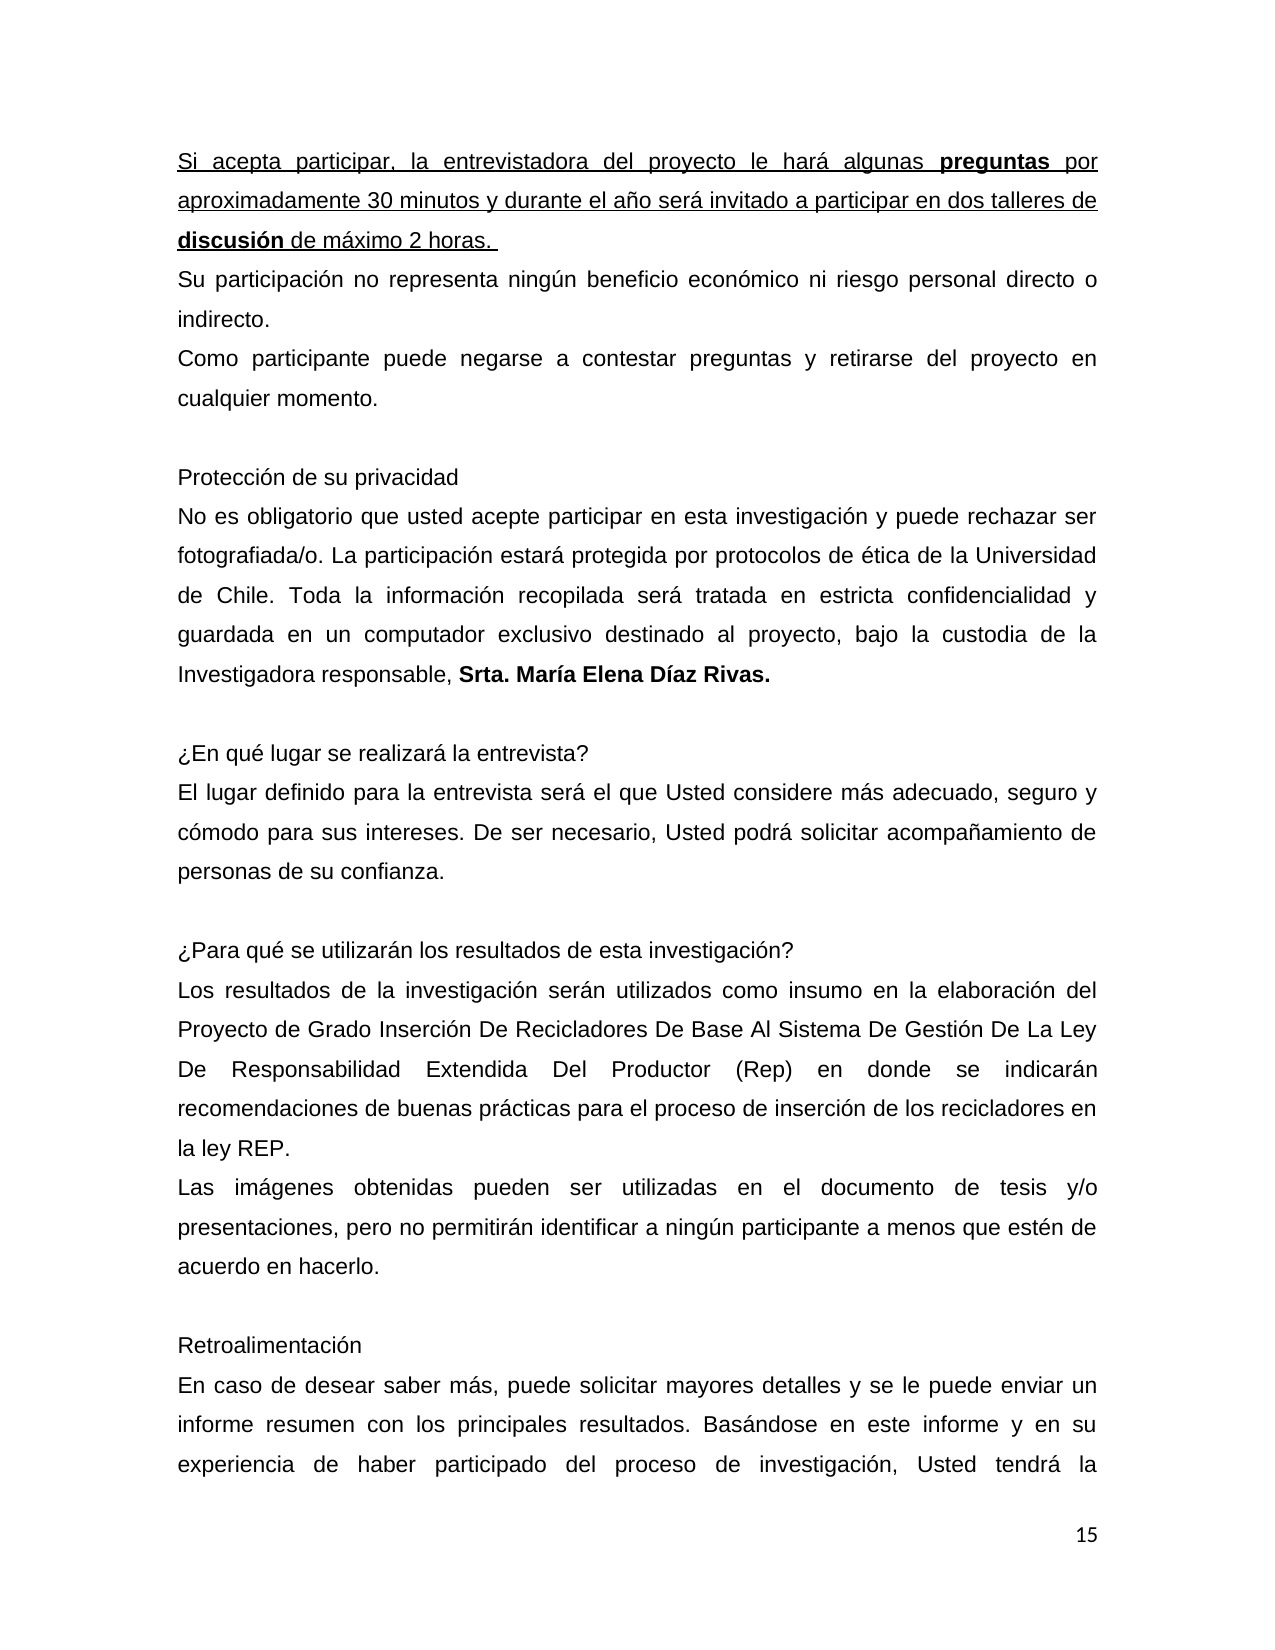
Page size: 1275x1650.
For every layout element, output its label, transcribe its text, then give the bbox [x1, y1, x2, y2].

text ¿En qué lugar se realizará la entrevista? [177, 740, 1098, 766]
text Retroalimentación [177, 1332, 1098, 1358]
text Si acepta participar, la entrevistadora del proyecto le hará algunas preguntas por aproximadamente 30 minutos y durante el año será invitado a participar en dos talleres de discusión de máximo 2 horas. [177, 172, 1098, 210]
text Si acepta participar, la entrevistadora del proyecto le hará algunas preguntas por aproximadamente 30 minutos y durante el año será invitado a participar en dos talleres de discusión de máximo 2 horas. [177, 148, 1098, 170]
text No es obligatorio que usted acepte participar en esta investigación y puede rechazar ser fotografiada/o. La participación estará protegida por protocolos de ética de la Universidad de Chile. Toda la información recopilada será tratada en estricta confidencialidad y guardada en un computador exclusivo destinado al proyecto, bajo la custodia de la Investigadora responsable, Srta. María Elena Díaz Rivas. [177, 503, 1098, 687]
text Los resultados de la investigación serán utilizados como insumo en la elaboración del Proyecto de Grado Inserción De Recicladores De Base Al Sistema De Gestión De La Ley De Responsabilidad Extendida Del Productor (Rep) en donde se indicarán recomendaciones de buenas prácticas para el proceso de inserción de los recicladores en la ley REP. [177, 977, 1098, 1161]
text Las imágenes obtenidas pueden ser utilizadas en el documento de tesis y/o presentaciones, pero no permitirán identificar a ningún participante a menos que estén de acuerdo en hacerlo. [177, 1174, 1098, 1279]
text El lugar definido para la entrevista será el que Usted considere más adecuado, seguro y cómodo para sus intereses. De ser necesario, Usted podrá solicitar acompañamiento de personas de su confianza. [177, 779, 1098, 885]
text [177, 1372, 1098, 1477]
text Si acepta participar, la entrevistadora del proyecto le hará algunas preguntas por aproximadamente 30 minutos y durante el año será invitado a participar en dos talleres de discusión de máximo 2 horas. [177, 211, 1098, 253]
text ¿Para qué se utilizarán los resultados de esta investigación? [177, 937, 1098, 964]
text Su participación no representa ningún beneficio económico ni riesgo personal directo o indirecto. [177, 266, 1098, 332]
text Como participante puede negarse a contestar preguntas y retirarse del proyecto en cualquier momento. [177, 345, 1098, 411]
text Protección de su privacidad [177, 463, 1098, 490]
